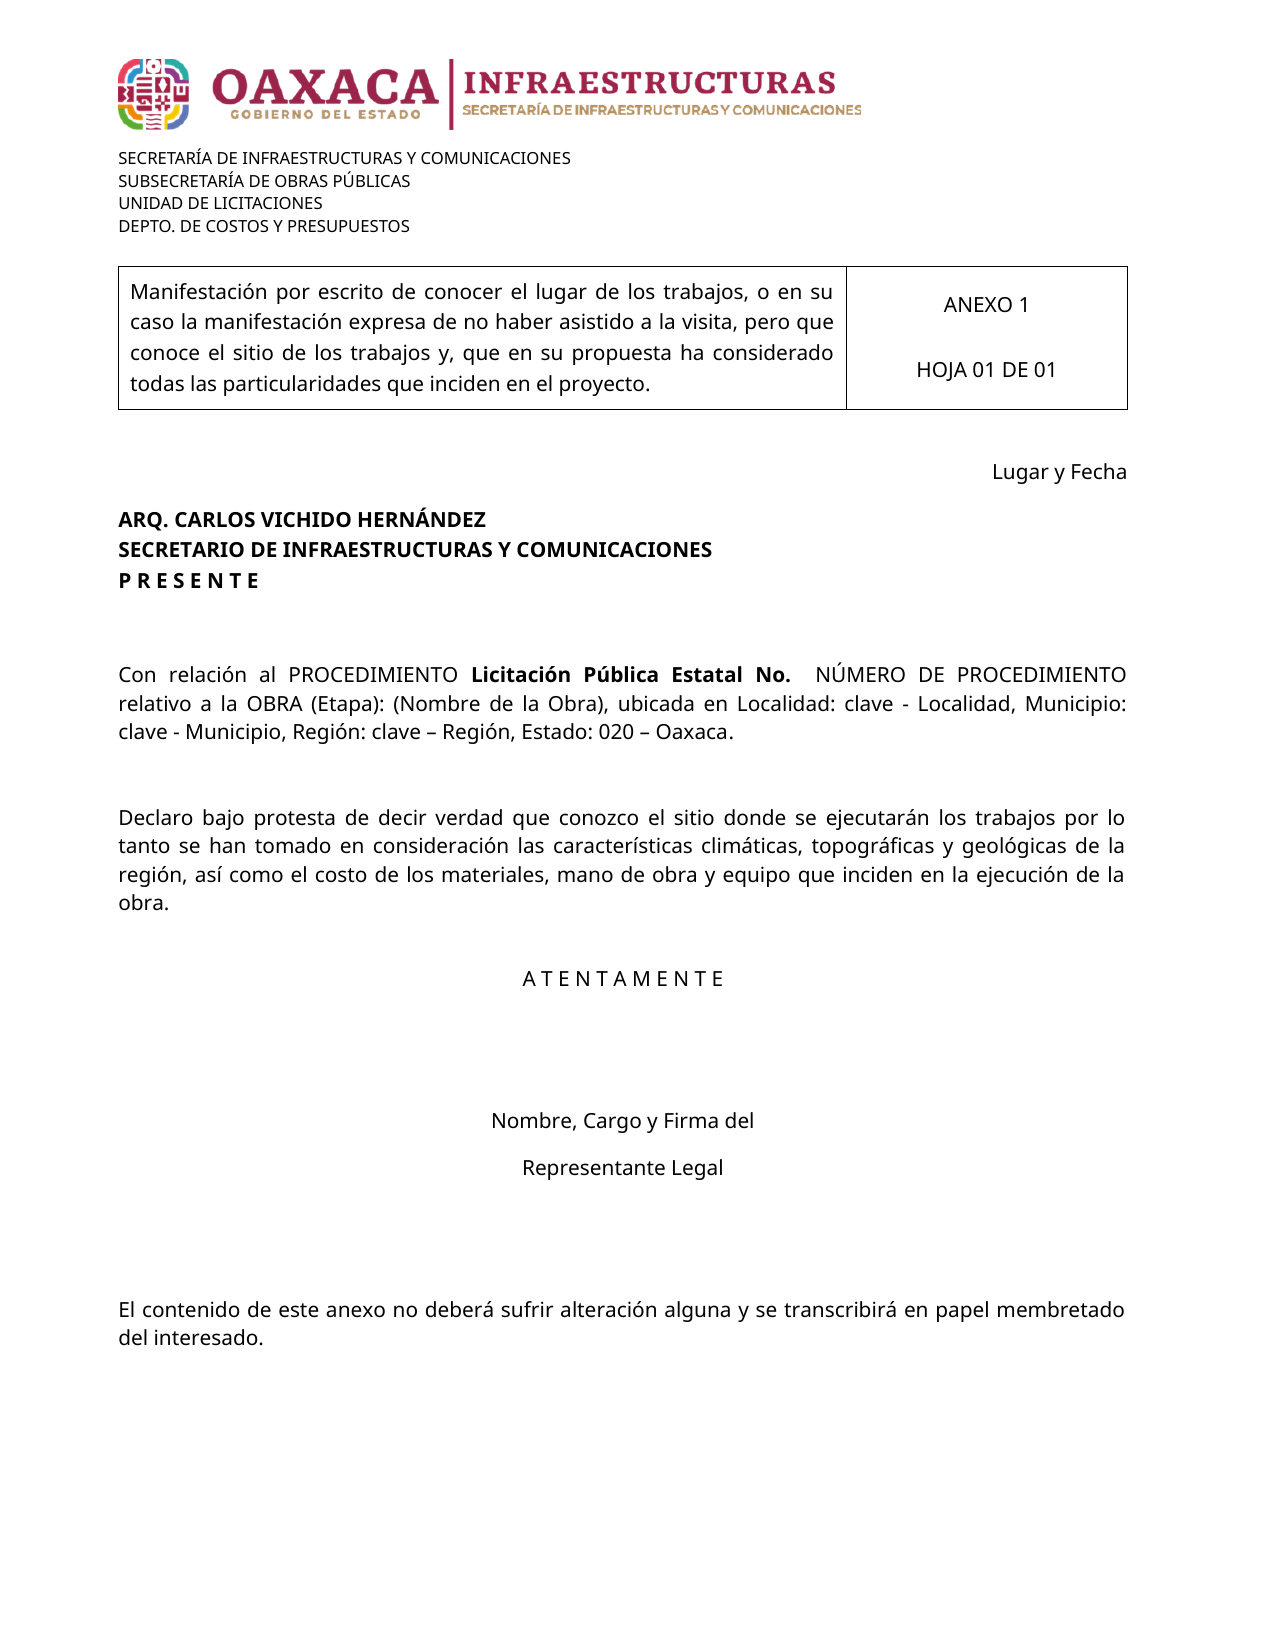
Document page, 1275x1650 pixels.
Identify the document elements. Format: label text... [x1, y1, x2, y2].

text P R E S E N T E [118, 566, 1127, 594]
text El contenido de este anexo no deberá sufrir alteración alguna y se transcribirá en papel membretado del interesado. [118, 1295, 1127, 1352]
text Lugar y Fecha [118, 457, 1127, 486]
text Nombre, Cargo y Firma del [118, 1106, 1127, 1134]
text Con relación al PROCEDIMIENTO Licitación Pública Estatal No. NÚMERO DE PROCEDIMIENTO relativo a la OBRA (Etapa): (Nombre de la Obra), ubicada en Localidad: clave - Localidad, Municipio: clave - Municipio, Región: clave – Región, Estado: 020 – Oaxaca. [118, 661, 1127, 746]
text A T E N T A M E N T E [118, 964, 1127, 992]
table_header Manifestación por escrito de conocer el lugar de los trabajos, o en su caso la manifestación expresa de no haber asistido a la visita, pero que conoce el sitio de los trabajos y, que en su propuesta ha considerado todas las particularidades que inciden en el proyecto. [119, 267, 846, 409]
table_header ANEXO 1 HOJA 01 DE 01 [847, 267, 1127, 409]
picture [118, 59, 862, 130]
text SECRETARIO DE INFRAESTRUCTURAS Y COMUNICACIONES [118, 535, 1127, 564]
text Declaro bajo protesta de decir verdad que conozco el sitio donde se ejecutarán los trabajos por lo tanto se han tomado en consideración las características climáticas, topográficas y geológicas de la región, así como el costo de los materiales, mano de obra y equipo que inciden en la ejecución de la obra. [118, 803, 1127, 917]
text ARQ. CARLOS VICHIDO HERNÁNDEZ [118, 505, 1127, 533]
text Representante Legal [118, 1153, 1127, 1181]
